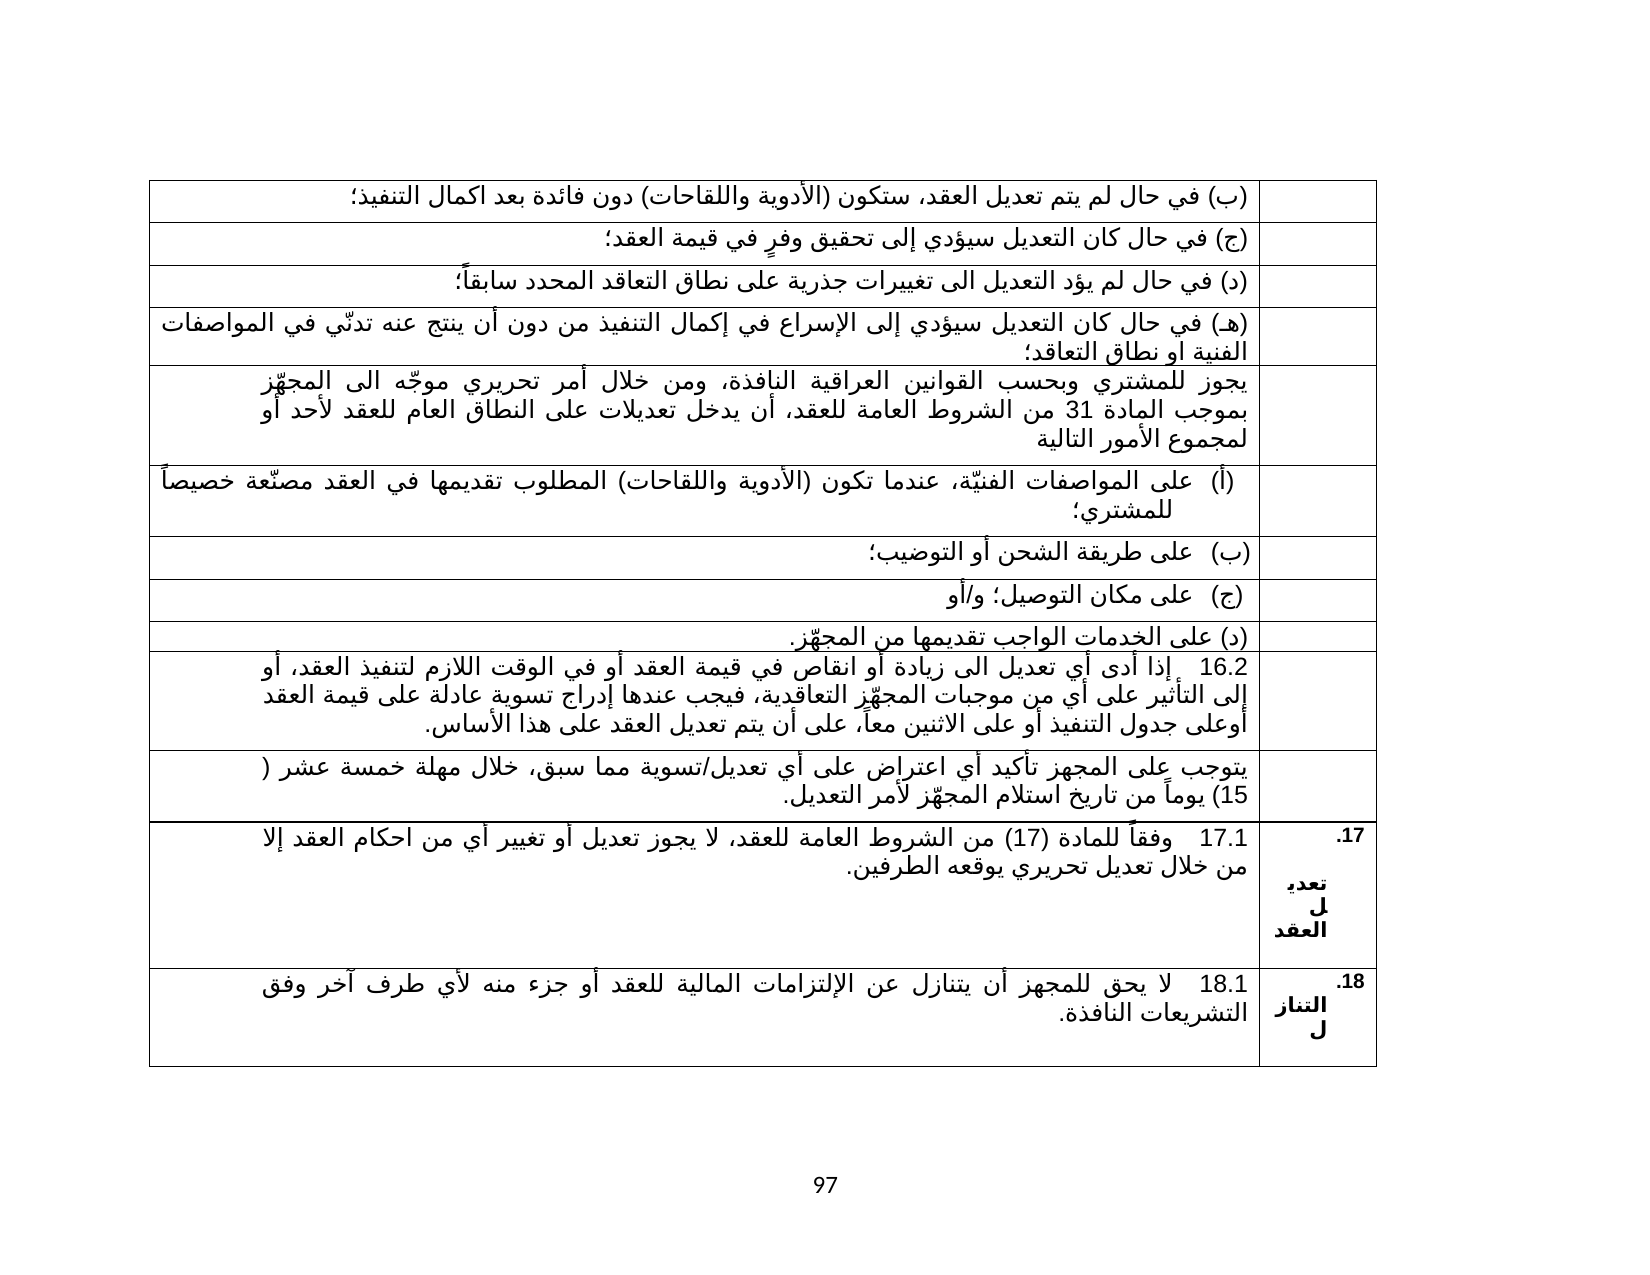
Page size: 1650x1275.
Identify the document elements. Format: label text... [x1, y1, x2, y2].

table_cell [1260, 266, 1376, 307]
table_cell [1260, 652, 1376, 750]
table_cell [1260, 308, 1376, 365]
table_cell (د) على الخدمات الواجب تقديمها من المجهّز. [150, 622, 1259, 651]
table_cell يجوز للمشتري وبحسب القوانين العراقية النافذة، ومن خلال أمر تحريري موجّه الى المجهّز بموجب المادة 31 من الشروط العامة للعقد، أن يدخل تعديلات على النطاق العام للعقد لأحد أو لمجموع الأمور التالية [150, 366, 1259, 465]
table_cell يتوجب على المجهز تأكيد أي اعتراض على أي تعديل/تسوية مما سبق، خلال مهلة خمسة عشر (15) يوماً من تاريخ استلام المجهّز لأمر التعديل. [150, 751, 1259, 821]
table_cell على المواصفات الفنيّة، عندما تكون (الأدوية واللقاحات) المطلوب تقديمها في العقد مصنّعة خصيصاً للمشتري؛ [150, 466, 1259, 536]
table_cell (هـ) في حال كان التعديل سيؤدي إلى الإسراع في إكمال التنفيذ من دون أن ينتج عنه تدنّي في المواصفات الفنية او نطاق التعاقد؛ [150, 308, 1259, 365]
table_cell [1260, 622, 1376, 651]
table_cell [1260, 223, 1376, 264]
table_cell [1260, 366, 1376, 465]
table_cell [1260, 466, 1376, 536]
table_cell (ب) في حال لم يتم تعديل العقد، ستكون (الأدوية واللقاحات) دون فائدة بعد اكمال التنفيذ؛ [150, 181, 1259, 222]
table_cell 16.2 إذا أدى أي تعديل الى زيادة أو انقاص في قيمة العقد أو في الوقت اللازم لتنفيذ العقد، أو إلى التأثير على أي من موجبات المجهّز التعاقدية، فيجب عندها إدراج تسوية عادلة على قيمة العقد أوعلى جدول التنفيذ أو على الاثنين معاً، على أن يتم تعديل العقد على هذا الأساس. [150, 652, 1259, 750]
table_cell [1260, 181, 1376, 222]
table_cell [1260, 751, 1376, 821]
table_cell [1260, 580, 1376, 621]
table_cell على مكان التوصيل؛ و/أو [150, 580, 1259, 621]
table_cell 17.1 وفقاً للمادة (17) من الشروط العامة للعقد، لا يجوز تعديل أو تغيير أي من احكام العقد إلا من خلال تعديل تحريري يوقعه الطرفين. [150, 823, 1259, 968]
table_cell 18. التنازل [1260, 969, 1376, 1066]
table_cell [1260, 537, 1376, 578]
table_cell 17. تعديل العقد [1260, 823, 1376, 968]
table_cell (ج) في حال كان التعديل سيؤدي إلى تحقيق وفرٍ في قيمة العقد؛ [150, 223, 1259, 264]
table_cell (د) في حال لم يؤد التعديل الى تغييرات جذرية على نطاق التعاقد المحدد سابقاً؛ [150, 266, 1259, 307]
table_cell على طريقة الشحن أو التوضيب؛ [150, 537, 1259, 578]
table_cell 18.1 لا يحق للمجهز أن يتنازل عن الإلتزامات المالية للعقد أو جزء منه لأي طرف آخر وفق التشريعات النافذة. [150, 969, 1259, 1066]
